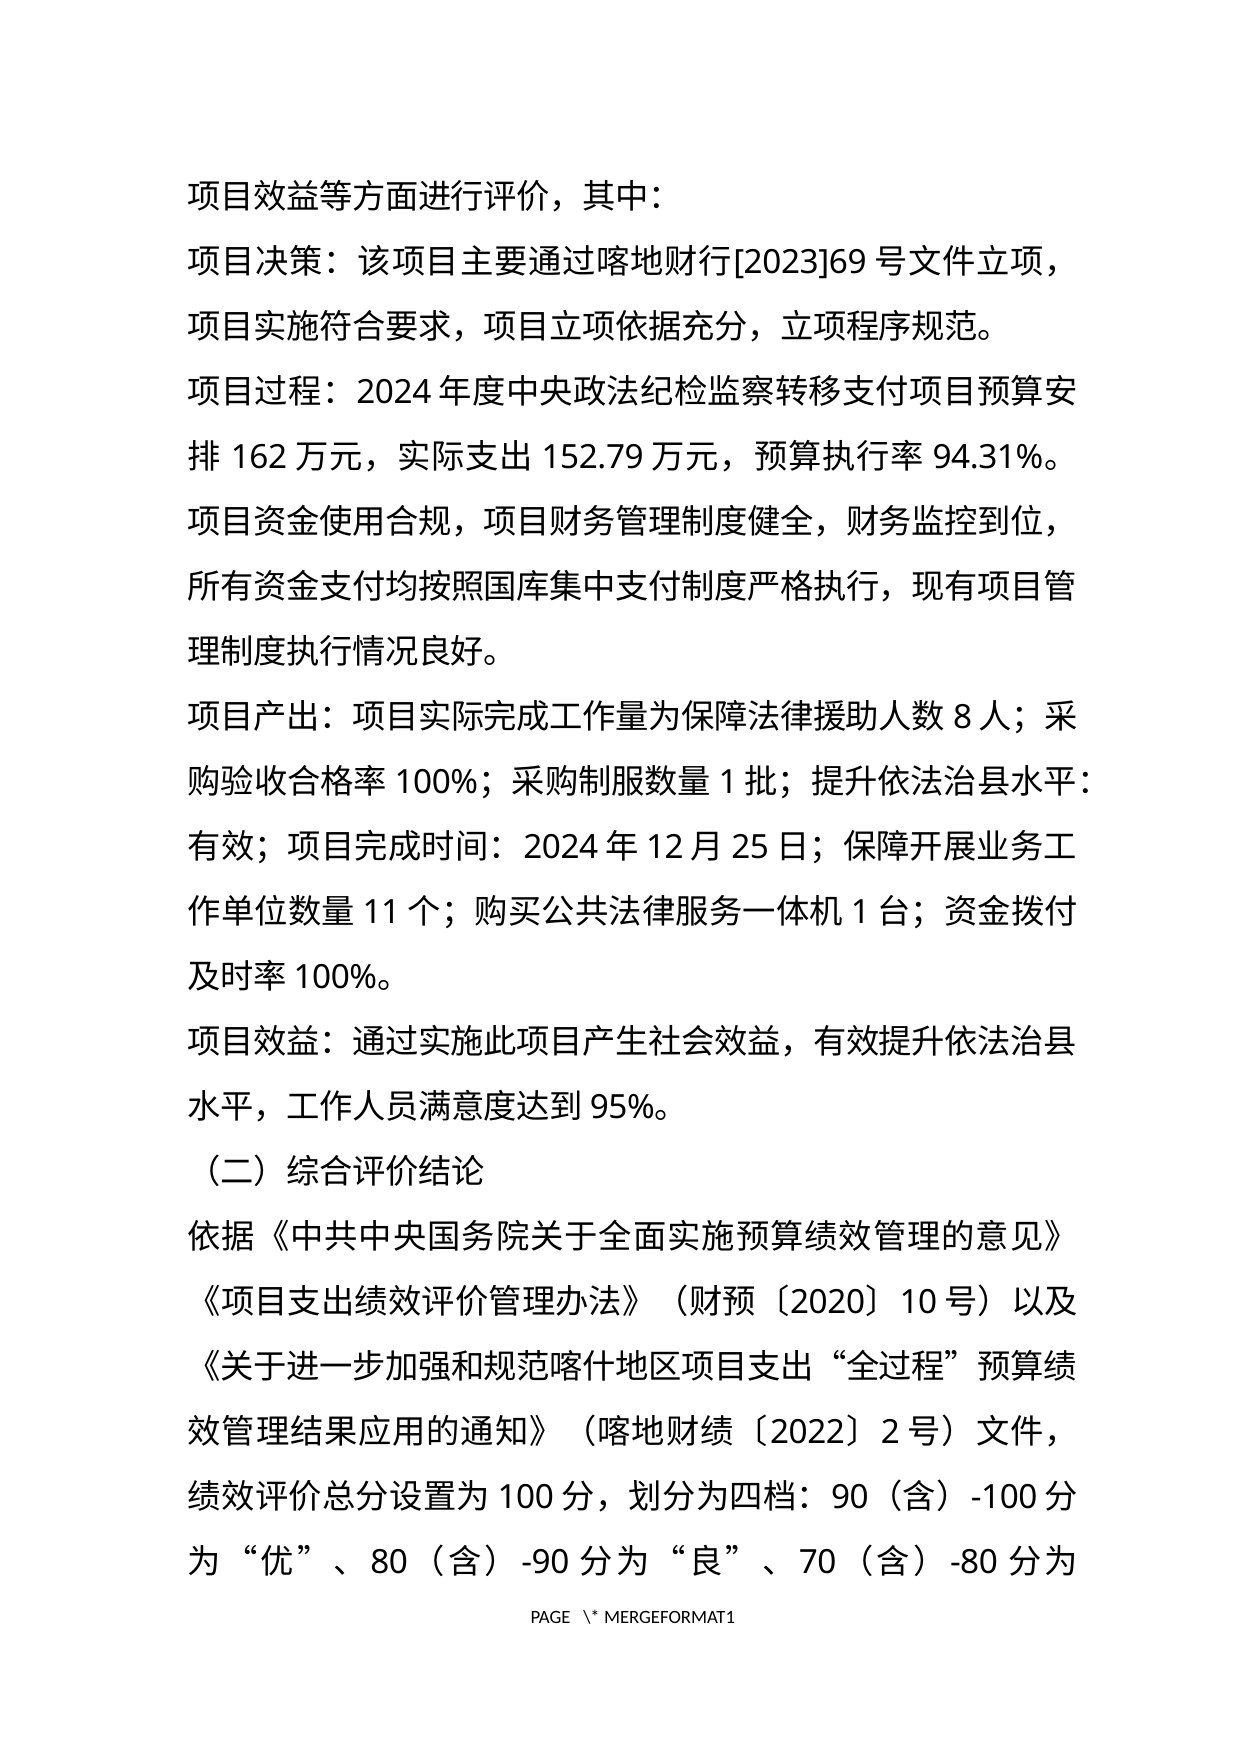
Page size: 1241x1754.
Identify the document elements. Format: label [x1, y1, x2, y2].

text [187, 162, 1078, 1592]
